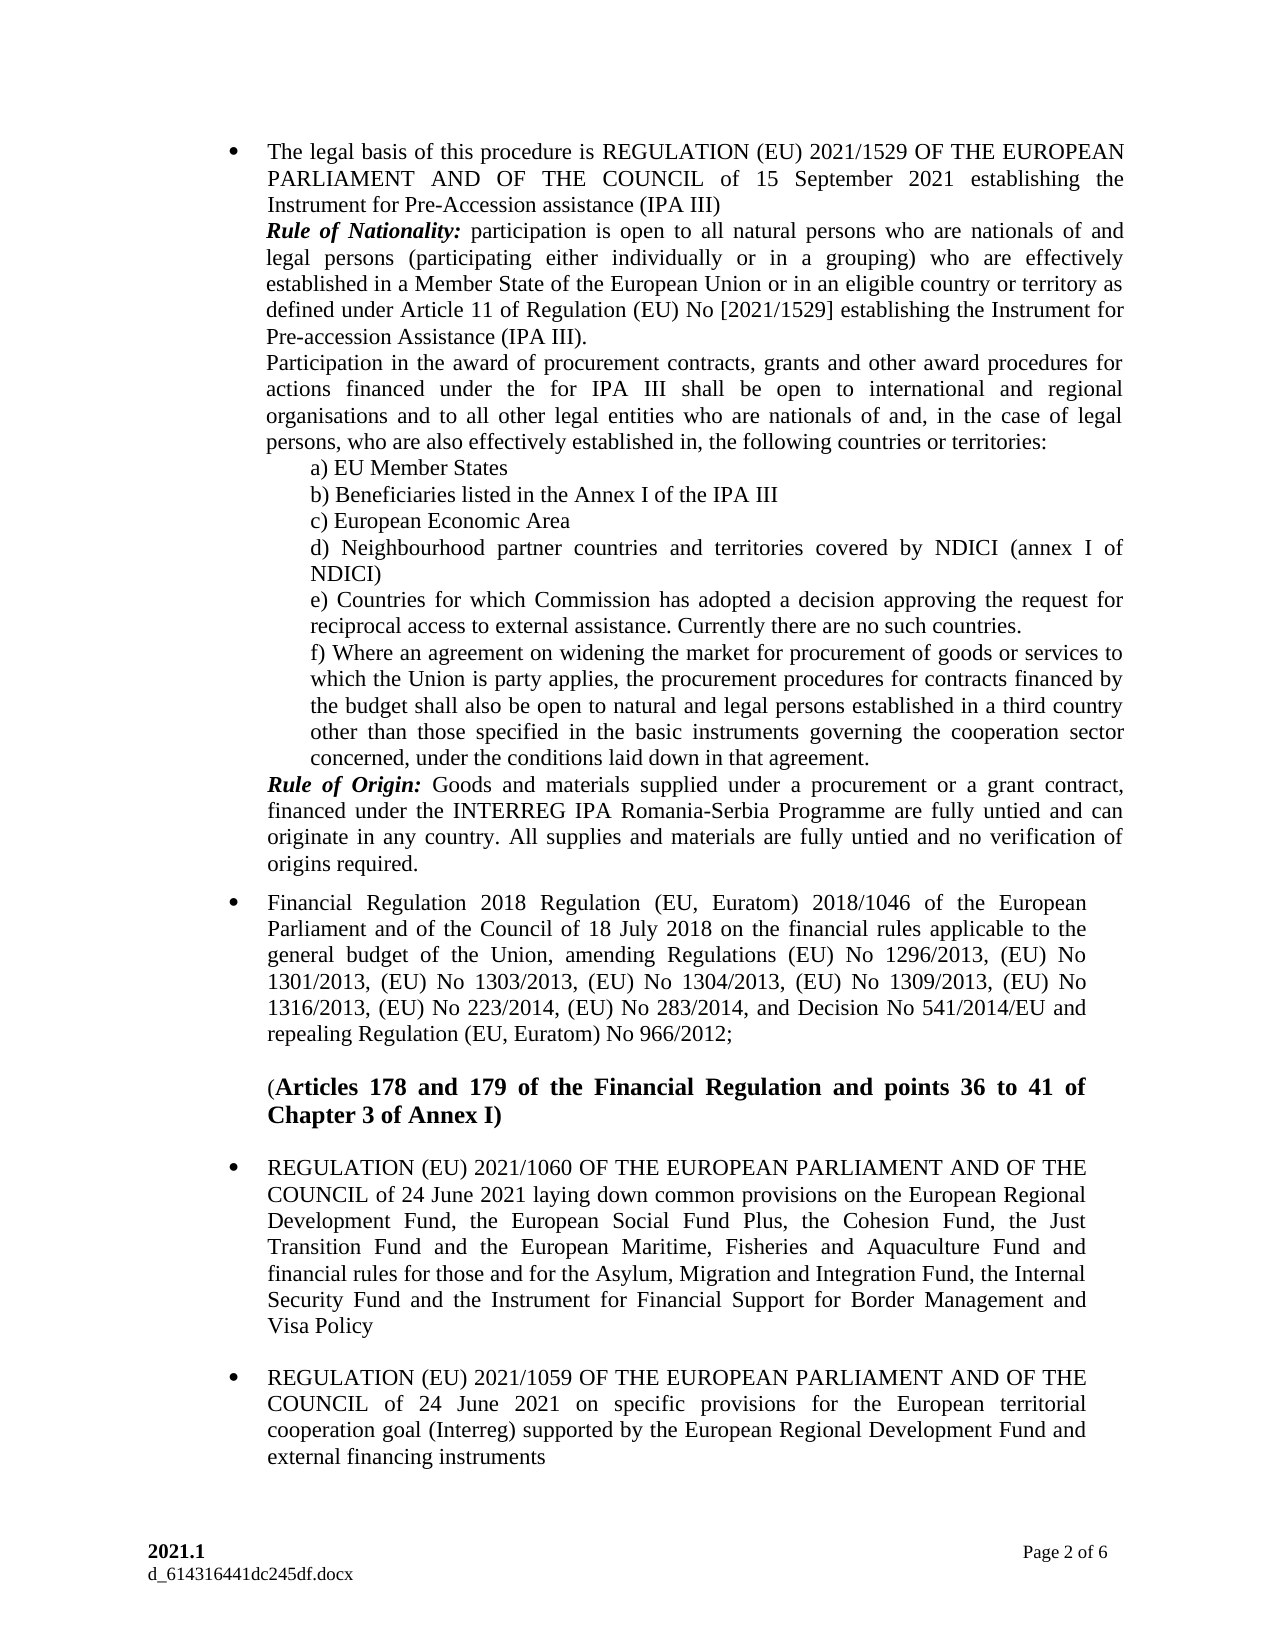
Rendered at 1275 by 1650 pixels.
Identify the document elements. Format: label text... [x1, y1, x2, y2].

text Participation in the award of procurement contracts, grants and other award procedures for actions financed under the for IPA III shall be open to international and regional organisations and to all other legal entities who are nationals of and, in the case of legal persons, who are also effectively established in, the following countries or territories: [266, 349, 1125, 454]
text e) Countries for which Commission has adopted a decision approving the request for reciprocal access to external assistance. Currently there are no such countries. [310, 586, 1125, 639]
text a) EU Member States [266, 454, 1125, 481]
list Financial Regulation 2018 Regulation (EU, Euratom) 2018/1046 of the European Parliament and of the Council of 18 July 2018 on the financial rules applicable to the general budget of the Union, amending Regulations (EU) No 1296/2013, (EU) No 1301/2013, (EU) No 1303/2013, (EU) No 1304/2013, (EU) No 1309/2013, (EU) No 1316/2013, (EU) No 223/2014, (EU) No 283/2014, and Decision No 541/2014/EU and repealing Regulation (EU, Euratom) No 966/2012; [229, 889, 1087, 1047]
text f) Where an agreement on widening the market for procurement of goods or services to which the Union is party applies, the procurement procedures for contracts financed by the budget shall also be open to natural and legal persons established in a third country other than those specified in the basic instruments governing the cooperation sector concerned, under the conditions laid down in that agreement. [310, 639, 1125, 771]
text (Articles 178 and 179 of the Financial Regulation and points 36 to 41 of Chapter 3 of Annex I) [267, 1072, 1087, 1129]
text Rule of Nationality: participation is open to all natural persons who are nationals of and legal persons (participating either individually or in a grouping) who are effectively established in a Member State of the European Union or in an eligible country or territory as defined under Article 11 of Regulation (EU) No [2021/1529] establishing the Instrument for Pre-accession Assistance (IPA III). [266, 217, 1125, 349]
text Rule of Origin: Goods and materials supplied under a procurement or a grant contract, financed under the INTERREG IPA Romania-Serbia Programme are fully untied and can originate in any country. All supplies and materials are fully untied and no verification of origins required. [267, 771, 1125, 876]
text b) Beneficiaries listed in the Annex I of the IPA III [266, 481, 1125, 507]
list REGULATION (EU) 2021/1060 OF THE EUROPEAN PARLIAMENT AND OF THE COUNCIL of 24 June 2021 laying down common provisions on the European Regional Development Fund, the European Social Fund Plus, the Cohesion Fund, the Just Transition Fund and the European Maritime, Fisheries and Aquaculture Fund and financial rules for those and for the Asylum, Migration and Integration Fund, the Internal Security Fund and the Instrument for Financial Support for Border Management and Visa Policy [229, 1154, 1087, 1339]
text d) Neighbourhood partner countries and territories covered by NDICI (annex I of NDICI) [310, 533, 1125, 586]
text c) European Economic Area [266, 507, 1125, 533]
list REGULATION (EU) 2021/1059 OF THE EUROPEAN PARLIAMENT AND OF THE COUNCIL of 24 June 2021 on specific provisions for the European territorial cooperation goal (Interreg) supported by the European Regional Development Fund and external financing instruments [229, 1364, 1087, 1469]
list The legal basis of this procedure is REGULATION (EU) 2021/1529 OF THE EUROPEAN PARLIAMENT AND OF THE COUNCIL of 15 September 2021 establishing the Instrument for Pre-Accession assistance (IPA III) [229, 138, 1125, 217]
